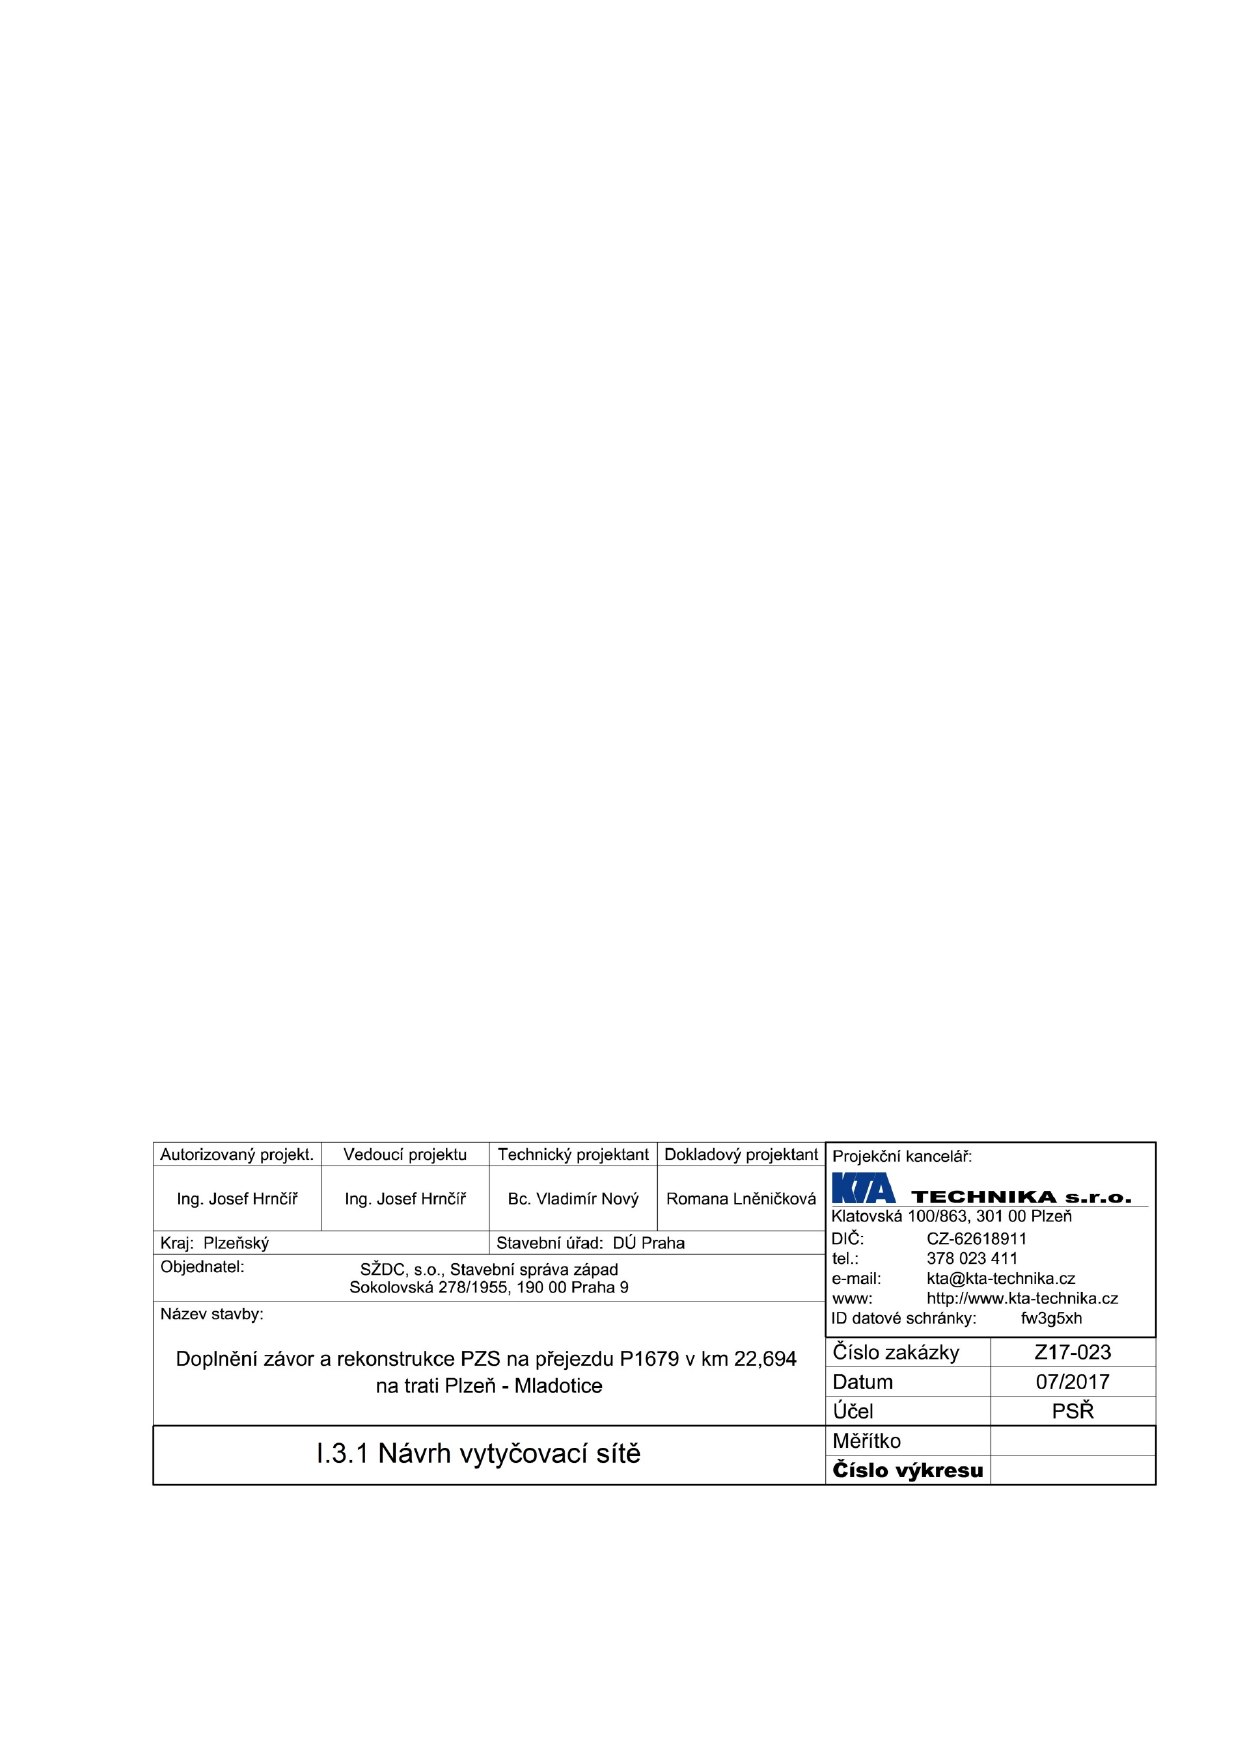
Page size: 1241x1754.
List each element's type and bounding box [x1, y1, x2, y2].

picture [147, 1136, 1165, 1494]
